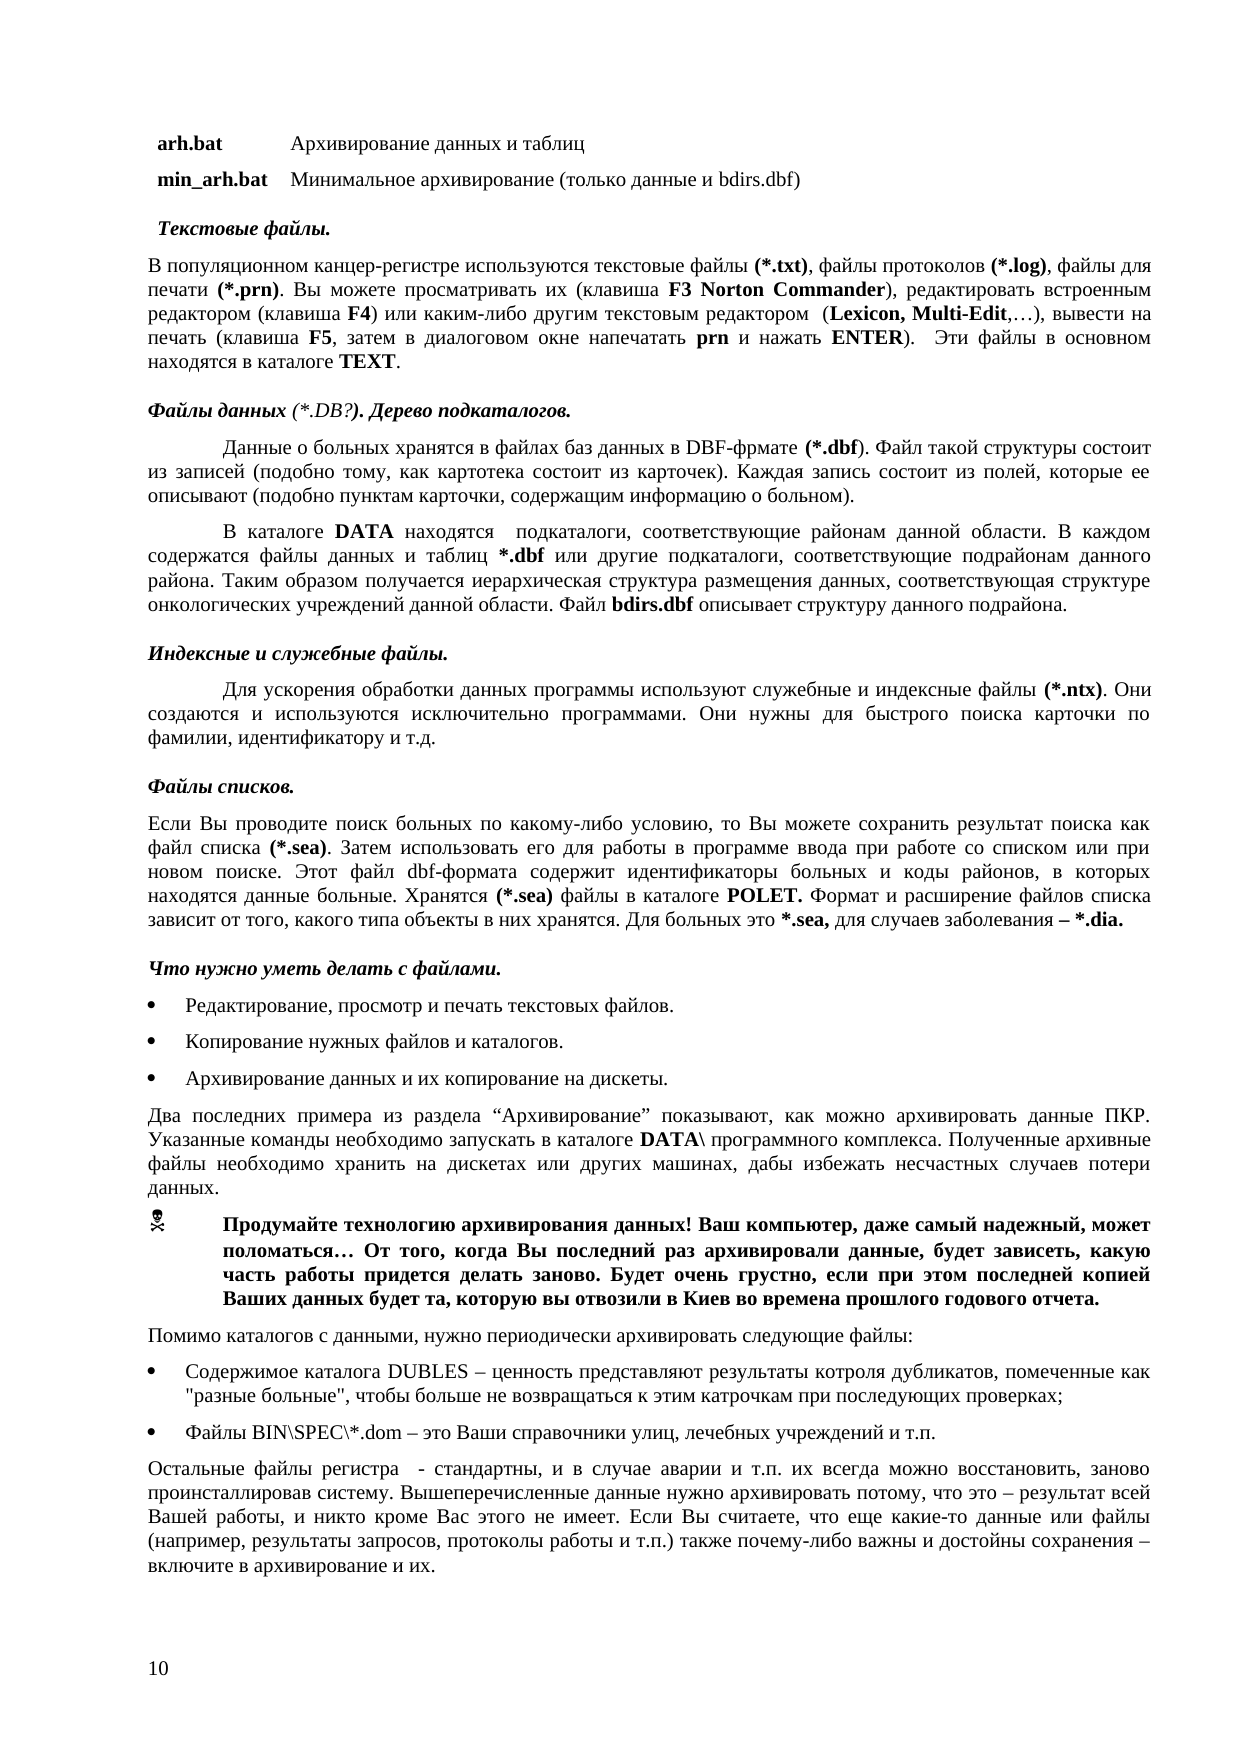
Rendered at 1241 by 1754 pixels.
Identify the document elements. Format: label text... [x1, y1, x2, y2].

list Содержимое каталога DUBLES – ценность представляют результаты котроля дубликатов, помеченные как "разные больные", чтобы больше не возвращаться к этим катрочкам при последующих проверках; [148, 1359, 1152, 1407]
table_cell Архивирование данных и таблиц [279, 118, 1113, 155]
list Редактирование, просмотр и печать текстовых файлов. [148, 993, 1152, 1017]
text Остальные файлы регистра - стандартны, и в случае аварии и т.п. их всегда можно восстановить, заново проинсталлировав систему. Вышеперечисленные данные нужно архивировать потому, что это – результат всей Вашей работы, и никто кроме Вас этого не имеет. Если Вы считаете, что еще какие-то данные или файлы (например, результаты запросов, протоколы работы и т.п.) также почему-либо важны и достойны сохранения – включите в архивирование и их. [148, 1456, 1152, 1577]
text В популяционном канцер-регистре используются текстовые файлы (*.txt), файлы протоколов (*.log), файлы для печати (*.prn). Вы можете просматривать их (клавиша F3 Norton Commander), редактировать встроенным редактором (клавиша F4) или каким-либо другим текстовым редактором (Lexicon, Multi-Edit,…), вывести на печать (клавиша F5, затем в диалоговом окне напечатать prn и нажать ENTER). Эти файлы в основном находятся в каталоге TEXT. [148, 253, 1152, 373]
text Текстовые файлы. [148, 216, 1152, 240]
list Файлы BIN\SPEC\*.dom – это Ваши справочники улиц, лечебных учреждений и т.п. [148, 1420, 1152, 1444]
table_cell min_arh.bat [136, 155, 279, 191]
list Архивирование данных и их копирование на дискеты. [148, 1066, 1152, 1090]
text Индексные и служебные файлы. [148, 641, 1152, 665]
text Помимо каталогов с данными, нужно периодически архивировать следующие файлы: [148, 1322, 1152, 1347]
table_cell Минимальное архивирование (только данные и bdirs.dbf) [279, 155, 1113, 191]
text Данные о больных хранятся в файлах баз данных в DBF-фрмате (*.dbf). Файл такой структуры состоит из записей (подобно тому, как картотека состоит из карточек). Каждая запись состоит из полей, которые ее описывают (подобно пунктам карточки, содержащим информацию о больном). [148, 435, 1152, 507]
text Файлы списков. [148, 774, 1152, 798]
text Что нужно уметь делать с файлами. [148, 956, 1152, 980]
list Продумайте технологию архивирования данных! Ваш компьютер, даже самый надежный, может поломаться… От того, когда Вы последний раз архивировали данные, будет зависеть, какую часть работы придется делать заново. Будет очень грустно, если при этом последней копией Ваших данных будет та, которую вы отвозили в Киев во времена прошлого годового отчета. [148, 1211, 1152, 1310]
text Файлы данных (*.DB?). Дерево подкаталогов. [148, 398, 1152, 422]
text В каталоге DATA находятся подкаталоги, соответствующие районам данной области. В каждом содержатся файлы данных и таблиц *.dbf или другие подкаталоги, соответствующие подрайонам данного района. Таким образом получается иерархическая структура размещения данных, соответствующая структуре онкологических учреждений данной области. Файл bdirs.dbf описывает структуру данного подрайона. [148, 519, 1152, 616]
list Копирование нужных файлов и каталогов. [148, 1029, 1152, 1053]
text Если Вы проводите поиск больных по какому-либо условию, то Вы можете сохранить результат поиска как файл списка (*.sea). Затем использовать его для работы в программе ввода при работе со списком или при новом поиске. Этот файл dbf-формата содержит идентификаторы больных и коды районов, в которых находятся данные больные. Хранятся (*.sea) файлы в каталоге POLET. Формат и расширение файлов списка зависит от того, какого типа объекты в них хранятся. Для больных это *.sea, для случаев заболевания – *.dia. [148, 811, 1152, 931]
table_cell arh.bat [136, 118, 279, 155]
text Для ускорения обработки данных программы используют служебные и индексные файлы (*.ntx). Они создаются и используются исключительно программами. Они нужны для быстрого поиска карточки по фамилии, идентификатору и т.д. [148, 677, 1152, 749]
text Два последних примера из раздела “Архивирование” показывают, как можно архивировать данные ПКР. Указанные команды необходимо запускать в каталоге DATA\ программного комплекса. Полученные архивные файлы необходимо хранить на дискетах или других машинах, дабы избежать несчастных случаев потери данных. [148, 1102, 1152, 1199]
